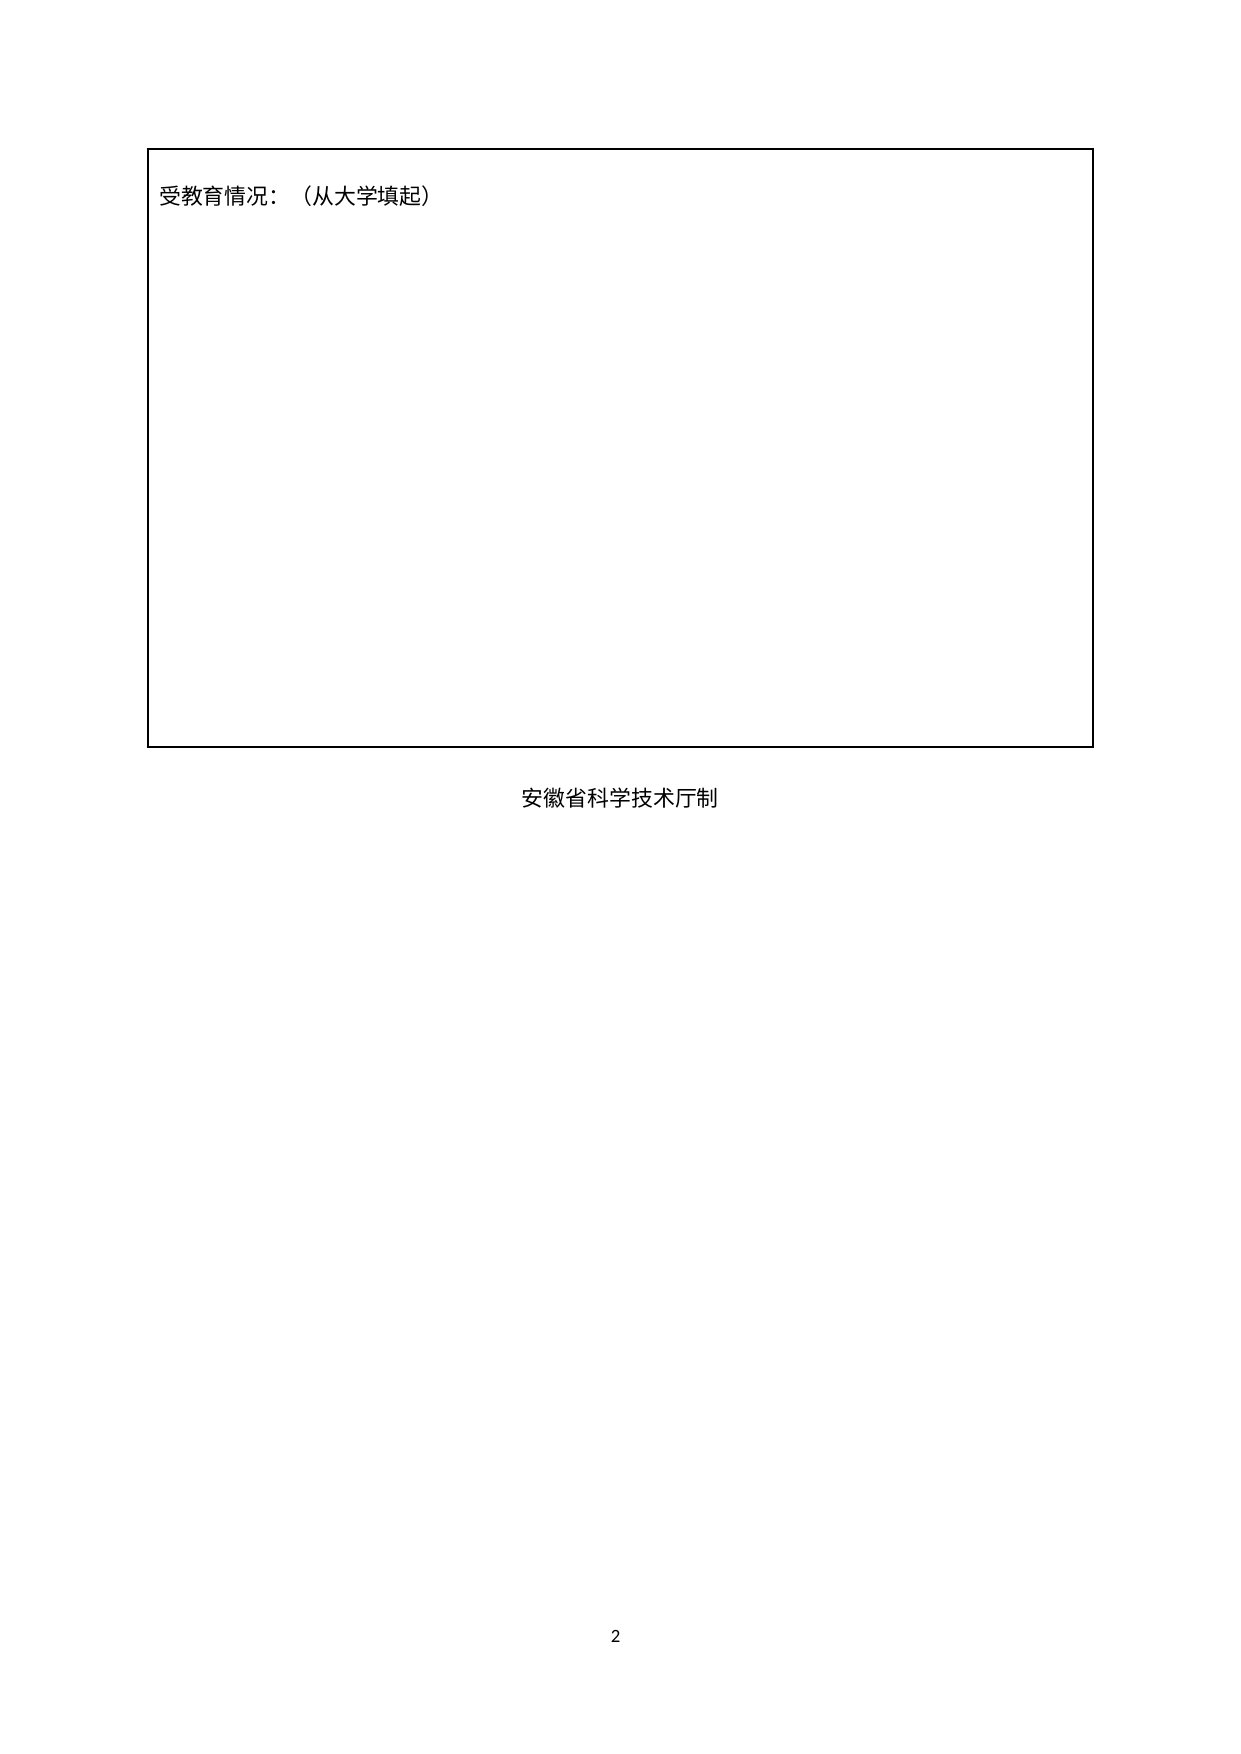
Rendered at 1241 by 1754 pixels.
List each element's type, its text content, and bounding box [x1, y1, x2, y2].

table_cell 受教育情况：（从大学填起） [149, 150, 1092, 746]
text 安徽省科学技术厅制 [165, 760, 1075, 818]
